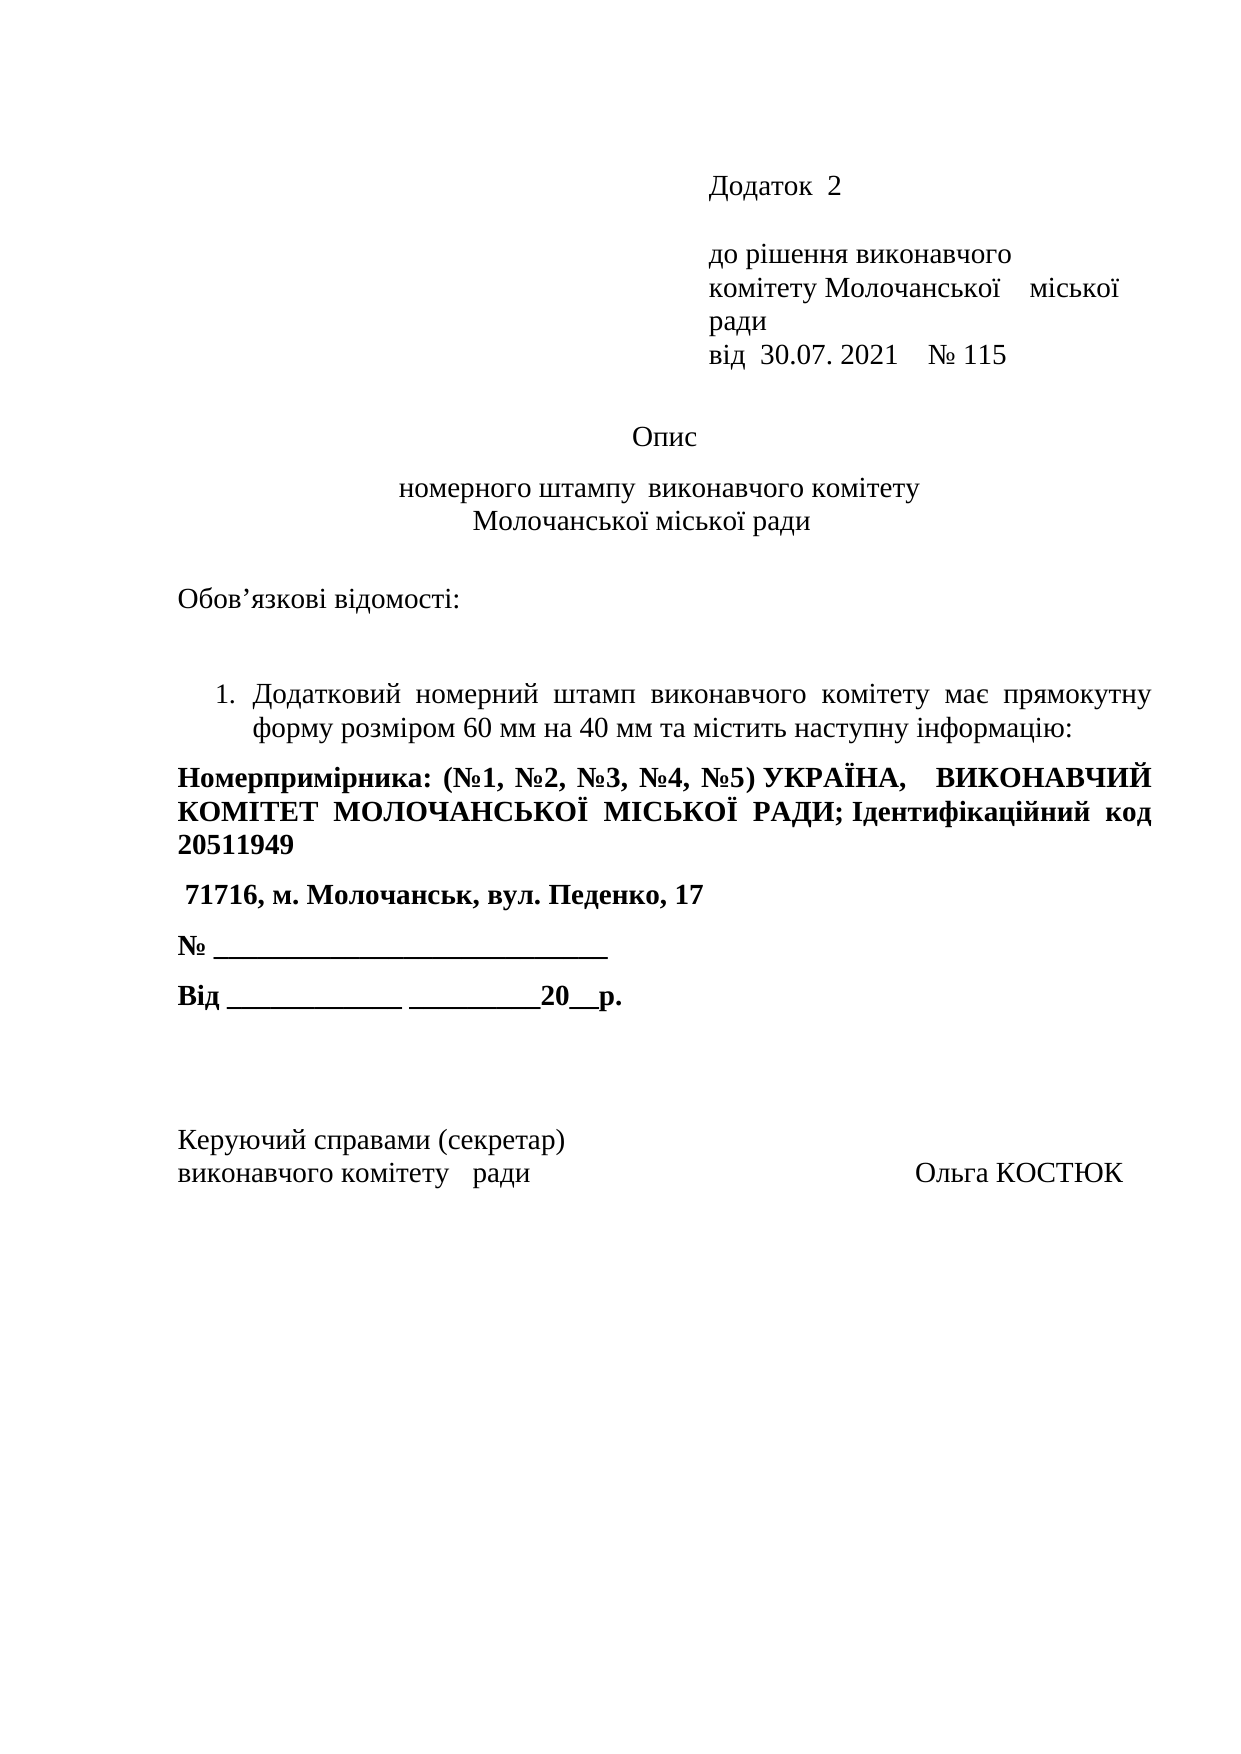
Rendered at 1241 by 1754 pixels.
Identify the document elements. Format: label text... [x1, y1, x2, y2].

text Від ____________ _________20__р. [177, 978, 1152, 1011]
text Опис [177, 419, 1152, 453]
text до рішення виконавчого [709, 236, 1152, 270]
text номерного штампу виконавчого комітету [325, 470, 1152, 503]
text Номерпримірника: (№1, №2, №3, №4, №5) УКРАЇНА, ВИКОНАВЧИЙ КОМІТЕТ МОЛОЧАНСЬКОЇ МІСЬКОЇ РАДИ; Ідентифікаційний код 20511949 [177, 760, 1152, 861]
text від 30.07. 2021 № 115 [709, 337, 1152, 371]
text 71716, м. Молочанськ, вул. Педенко, 17 [177, 877, 1152, 911]
text Керуючий справами (секретар) [177, 1122, 1152, 1155]
text Молочанської міської ради [398, 503, 1152, 537]
text Додаток 2 [709, 167, 1152, 203]
text Обов’язкові відомості: [177, 582, 1152, 615]
text виконавчого комітету ради Ольга КОСТЮК [177, 1155, 1152, 1189]
text № ___________________________ [177, 928, 1152, 961]
text комітету Молочанської міської ради [709, 270, 1152, 337]
list Додатковий номерний штамп виконавчого комітету має прямокутну форму розміром 60 мм на 40 мм та містить наступну інформацію: [215, 676, 1152, 743]
